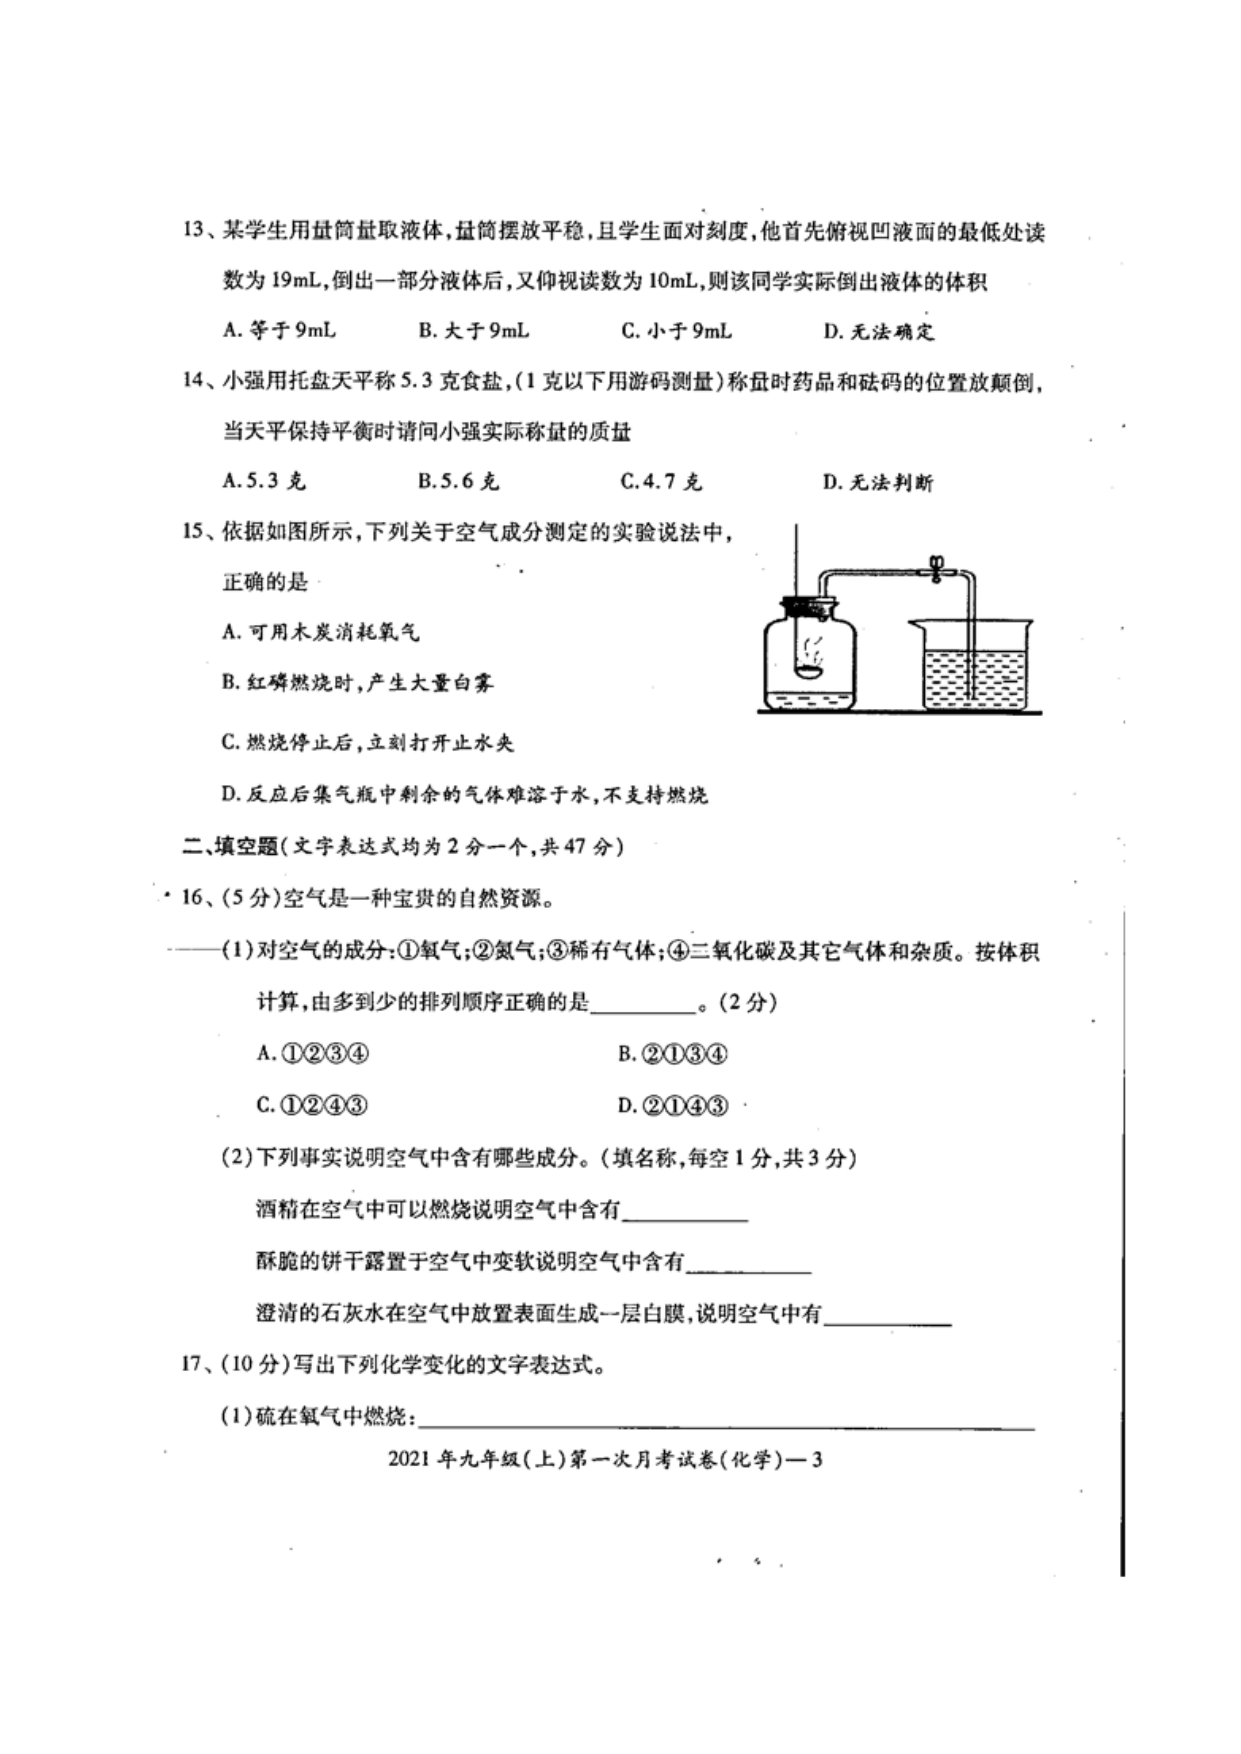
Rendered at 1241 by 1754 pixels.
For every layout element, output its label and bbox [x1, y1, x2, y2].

picture [147, 162, 1127, 1585]
